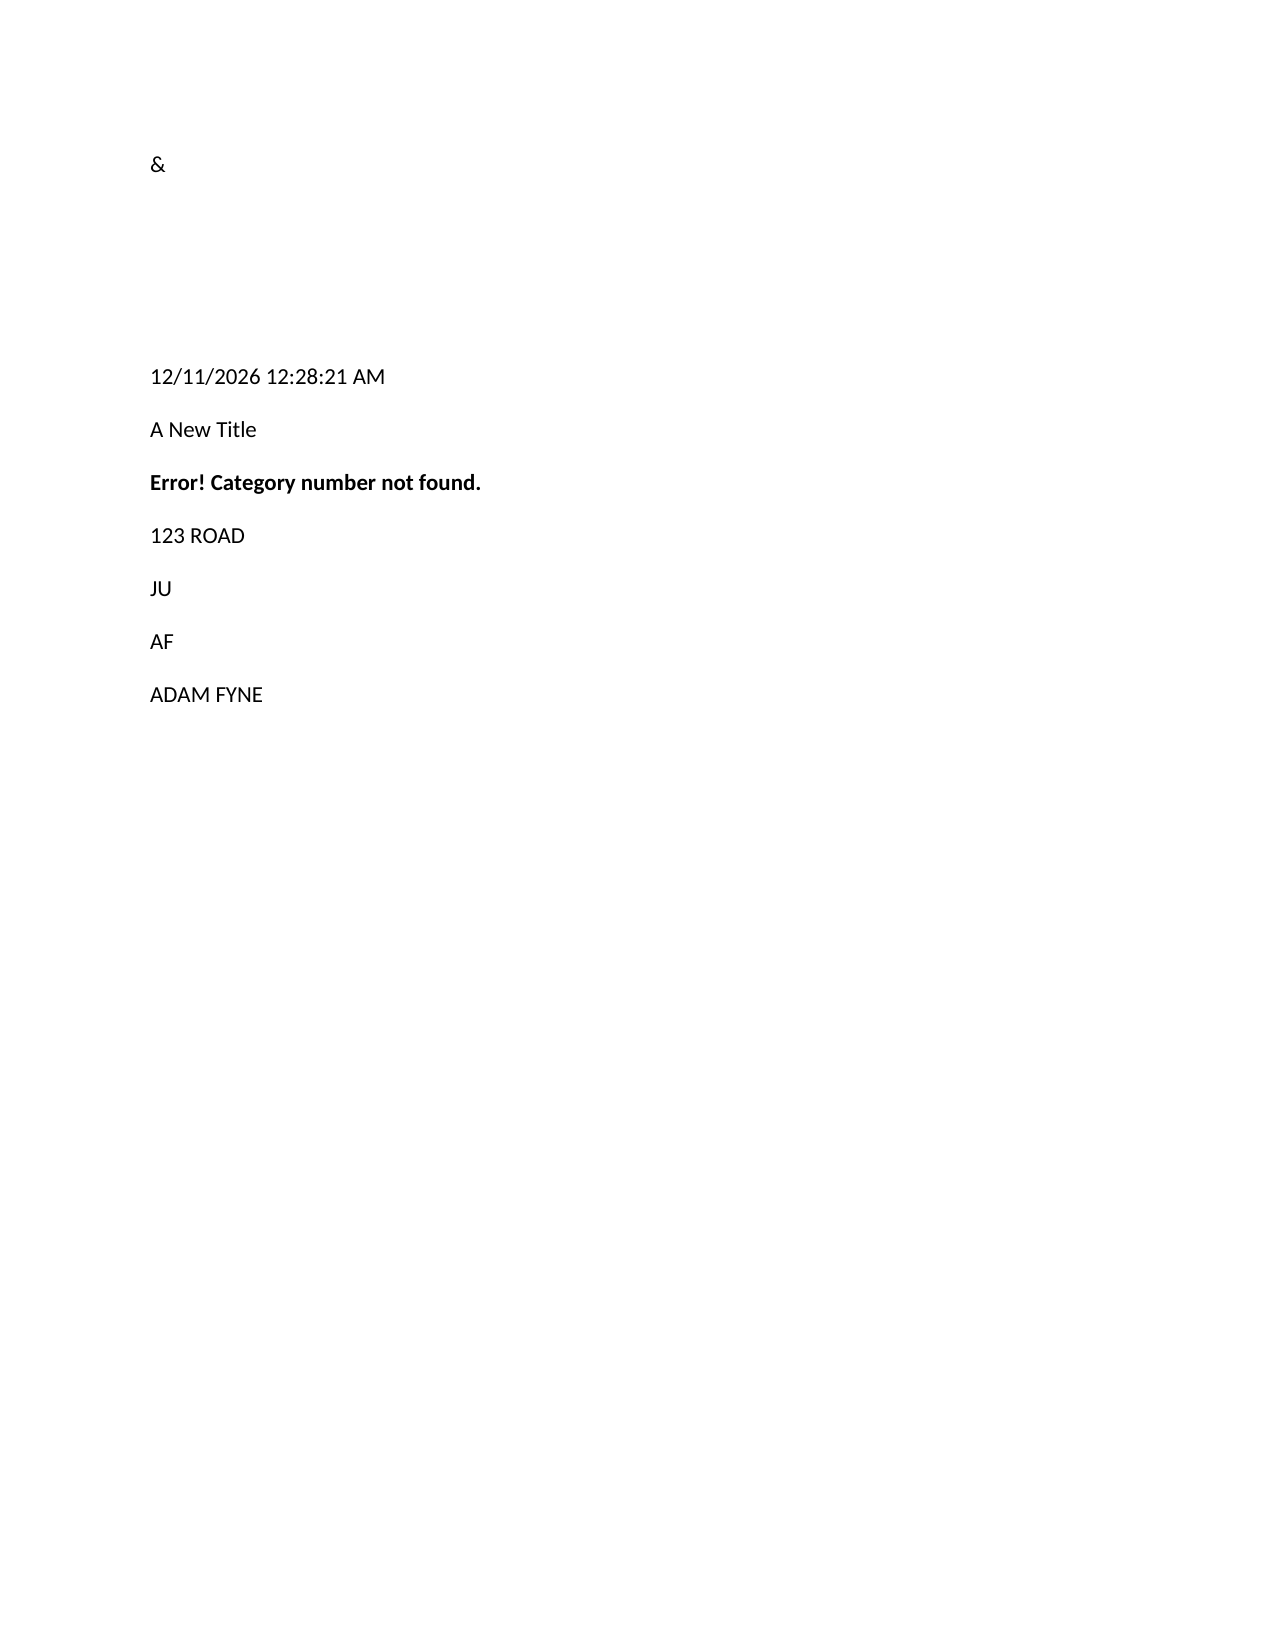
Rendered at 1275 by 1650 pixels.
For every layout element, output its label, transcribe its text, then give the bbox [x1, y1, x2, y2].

text ADAM FYNE [150, 680, 1125, 708]
text JU [150, 574, 1125, 602]
text AF [150, 627, 1125, 655]
text 123 ROAD [150, 521, 1125, 549]
text Error! Category number not found. [150, 468, 1125, 496]
text A New Title [150, 415, 1125, 443]
text 13/01/2025 10:05:07 AM [150, 362, 1125, 390]
